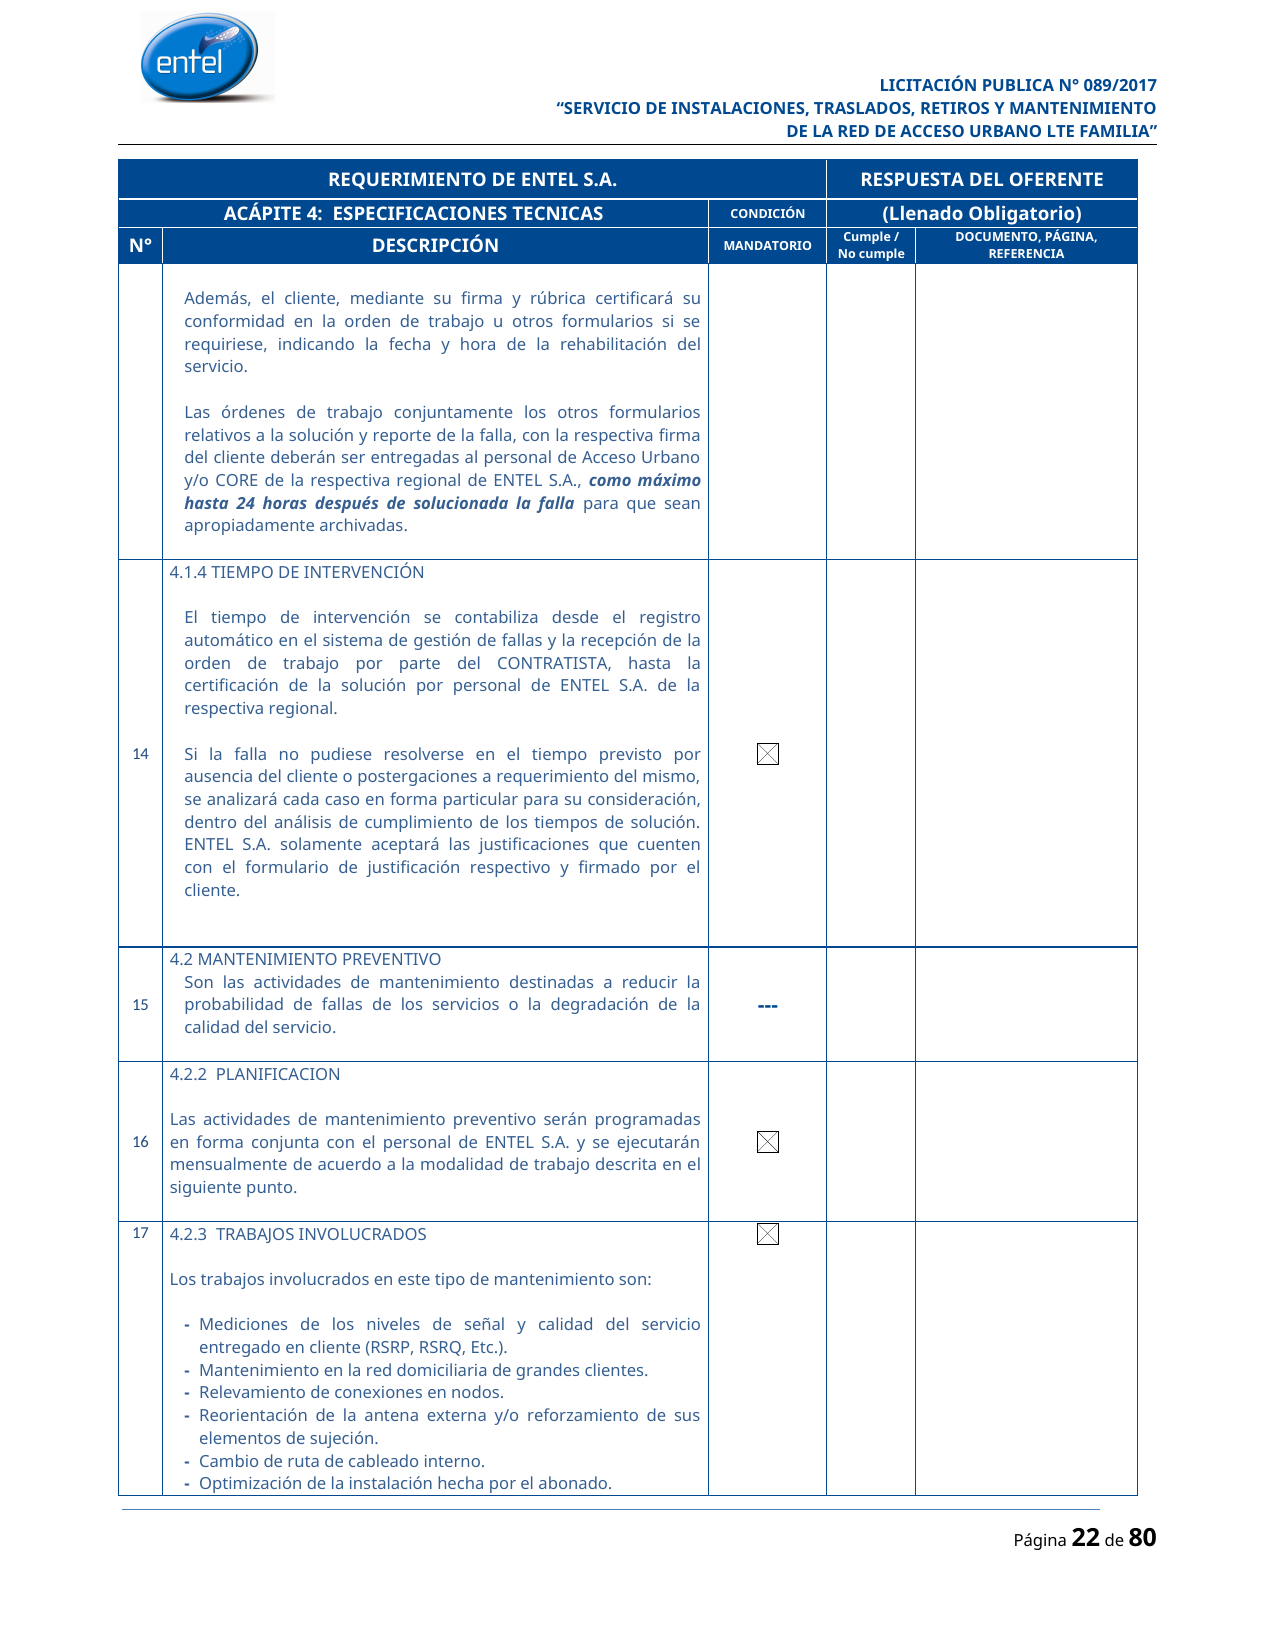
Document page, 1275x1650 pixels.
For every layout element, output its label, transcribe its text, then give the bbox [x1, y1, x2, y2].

table_cell 14 [119, 560, 162, 946]
table_cell 4.1.4 TIEMPO DE INTERVENCIÓN El tiempo de intervención se contabiliza desde el registro automático en el sistema de gestión de fallas y la recepción de la orden de trabajo por parte del CONTRATISTA, hasta la certificación de la solución por personal de ENTEL S.A. de la respectiva regional. Si la falla no pudiese resolverse en el tiempo previsto por ausencia del cliente o postergaciones a requerimiento del mismo, se analizará cada caso en forma particular para su consideración, dentro del análisis de cumplimiento de los tiempos de solución. ENTEL S.A. solamente aceptará las justificaciones que cuenten con el formulario de justificación respectivo y firmado por el cliente. [163, 560, 708, 946]
table_cell [827, 948, 915, 1061]
picture [140, 11, 276, 103]
table_cell 15 [119, 948, 162, 1061]
table_cell (Llenado Obligatorio) [827, 200, 1137, 227]
table_cell DESCRIPCIÓN [163, 228, 708, 263]
table_cell [916, 1062, 1137, 1221]
table_cell [709, 264, 826, 559]
table_cell [827, 560, 915, 946]
table_header REQUERIMIENTO DE ENTEL S.A. [119, 160, 826, 198]
table_cell CONDICIÓN [709, 200, 826, 227]
table_cell 16 [119, 1062, 162, 1221]
table_cell [916, 560, 1137, 946]
table_cell [916, 1222, 1137, 1494]
table_cell 4.2.2 PLANIFICACION Las actividades de mantenimiento preventivo serán programadas en forma conjunta con el personal de ENTEL S.A. y se ejecutarán mensualmente de acuerdo a la modalidad de trabajo descrita en el siguiente punto. [163, 1062, 708, 1221]
table_cell ACÁPITE 4: ESPECIFICACIONES TECNICAS [119, 200, 708, 227]
table_cell 4.2 MANTENIMIENTO PREVENTIVO Son las actividades de mantenimiento destinadas a reducir la probabilidad de fallas de los servicios o la degradación de la calidad del servicio. [163, 948, 708, 1061]
table_cell DOCUMENTO, PÁGINA, REFERENCIA [916, 228, 1137, 263]
table_cell [827, 1062, 915, 1221]
table_cell [916, 264, 1137, 559]
table_header RESPUESTA DEL OFERENTE [827, 160, 1137, 198]
table_cell [827, 1222, 915, 1494]
table_cell [827, 264, 915, 559]
table_cell [709, 1062, 826, 1221]
table_cell [709, 1222, 826, 1494]
table_cell N° [119, 228, 162, 263]
table_cell MANDATORIO [709, 228, 826, 263]
table_cell Cumple / No cumple [827, 228, 915, 263]
table_cell [916, 948, 1137, 1061]
table_cell --- [709, 948, 826, 1061]
table_cell [709, 560, 826, 946]
table_cell 17 [119, 1222, 162, 1494]
table_cell 13 [119, 264, 162, 559]
